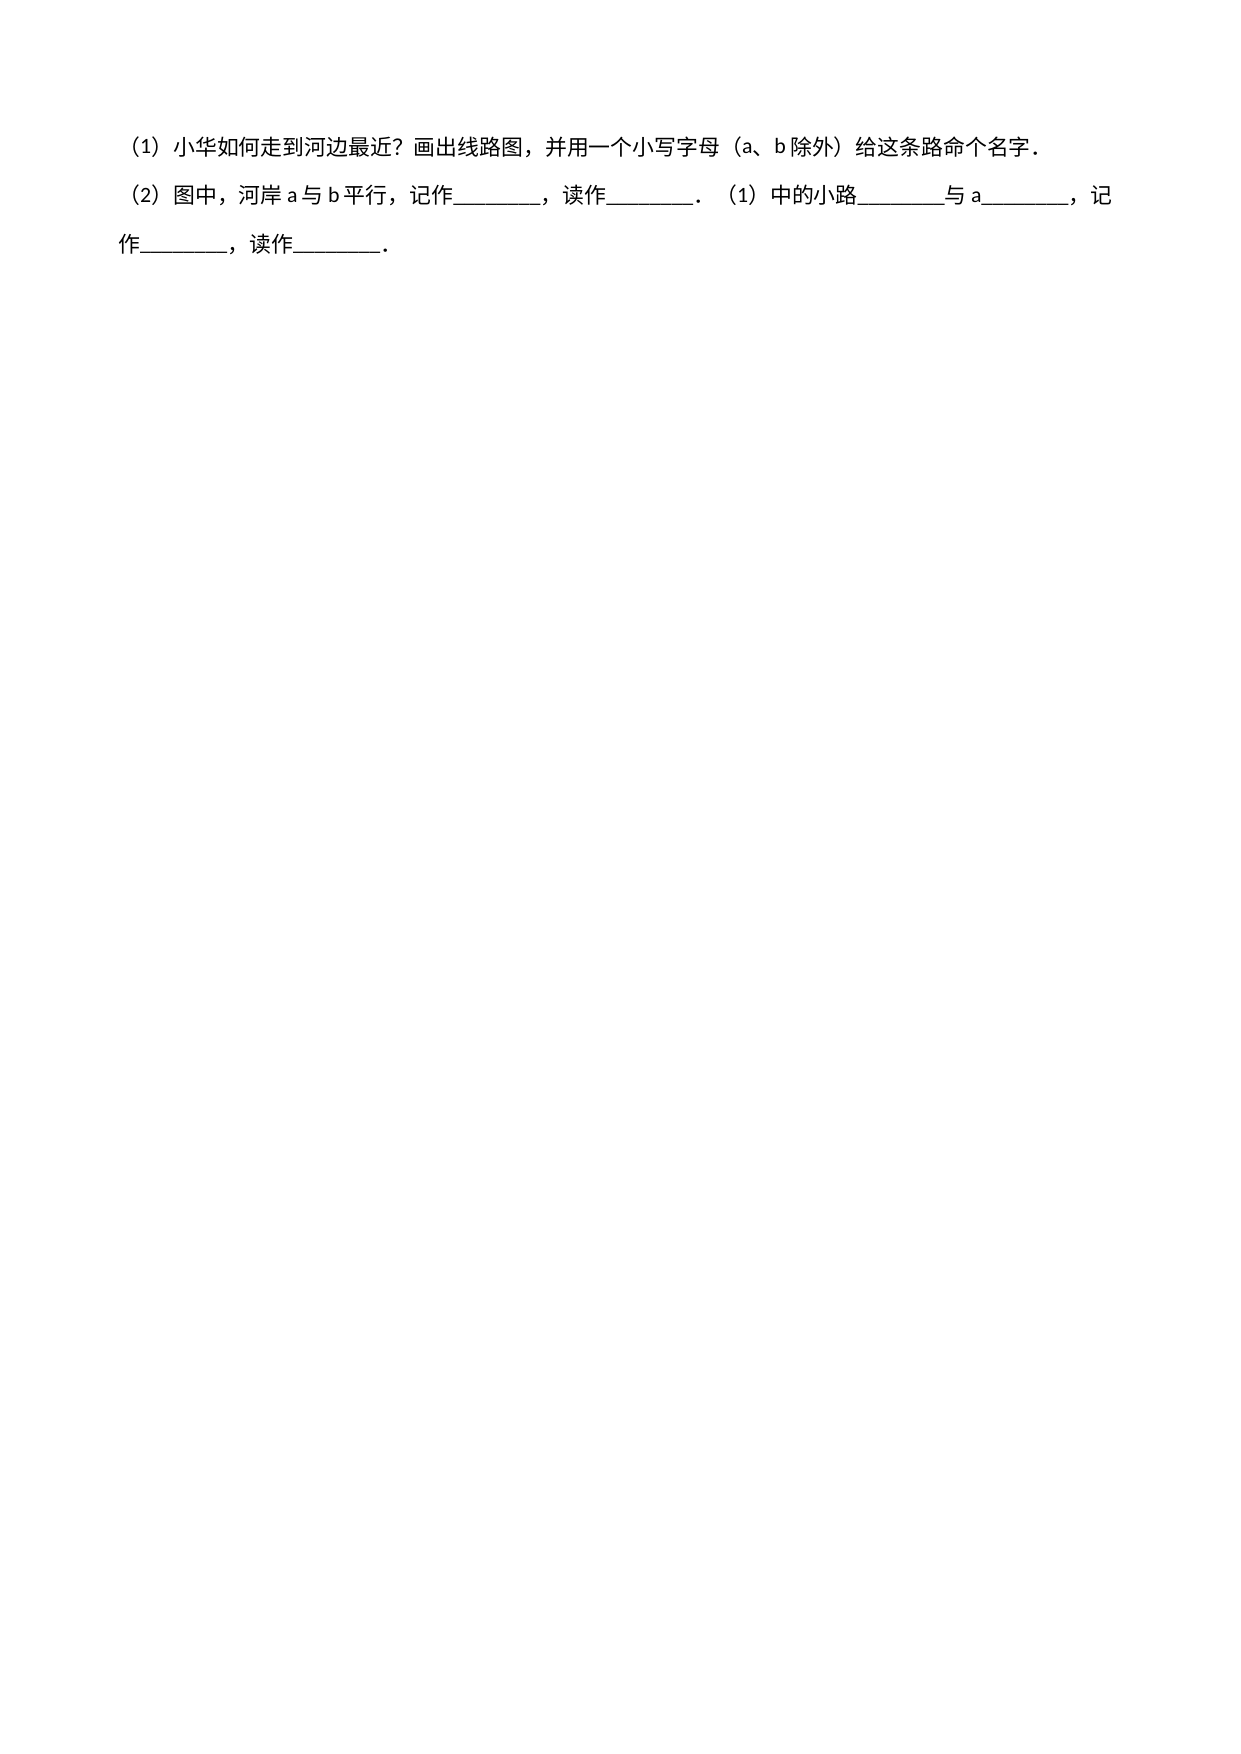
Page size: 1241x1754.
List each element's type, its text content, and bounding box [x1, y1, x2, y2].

text （1）小华如何走到河边最近？画出线路图，并用一个小写字母（a、b除外）给这条路命个名字． [118, 129, 1122, 162]
text （2）图中，河岸a与b平行，记作________，读作________．（1）中的小路________与a________，记作________，读作________． [118, 178, 1122, 259]
